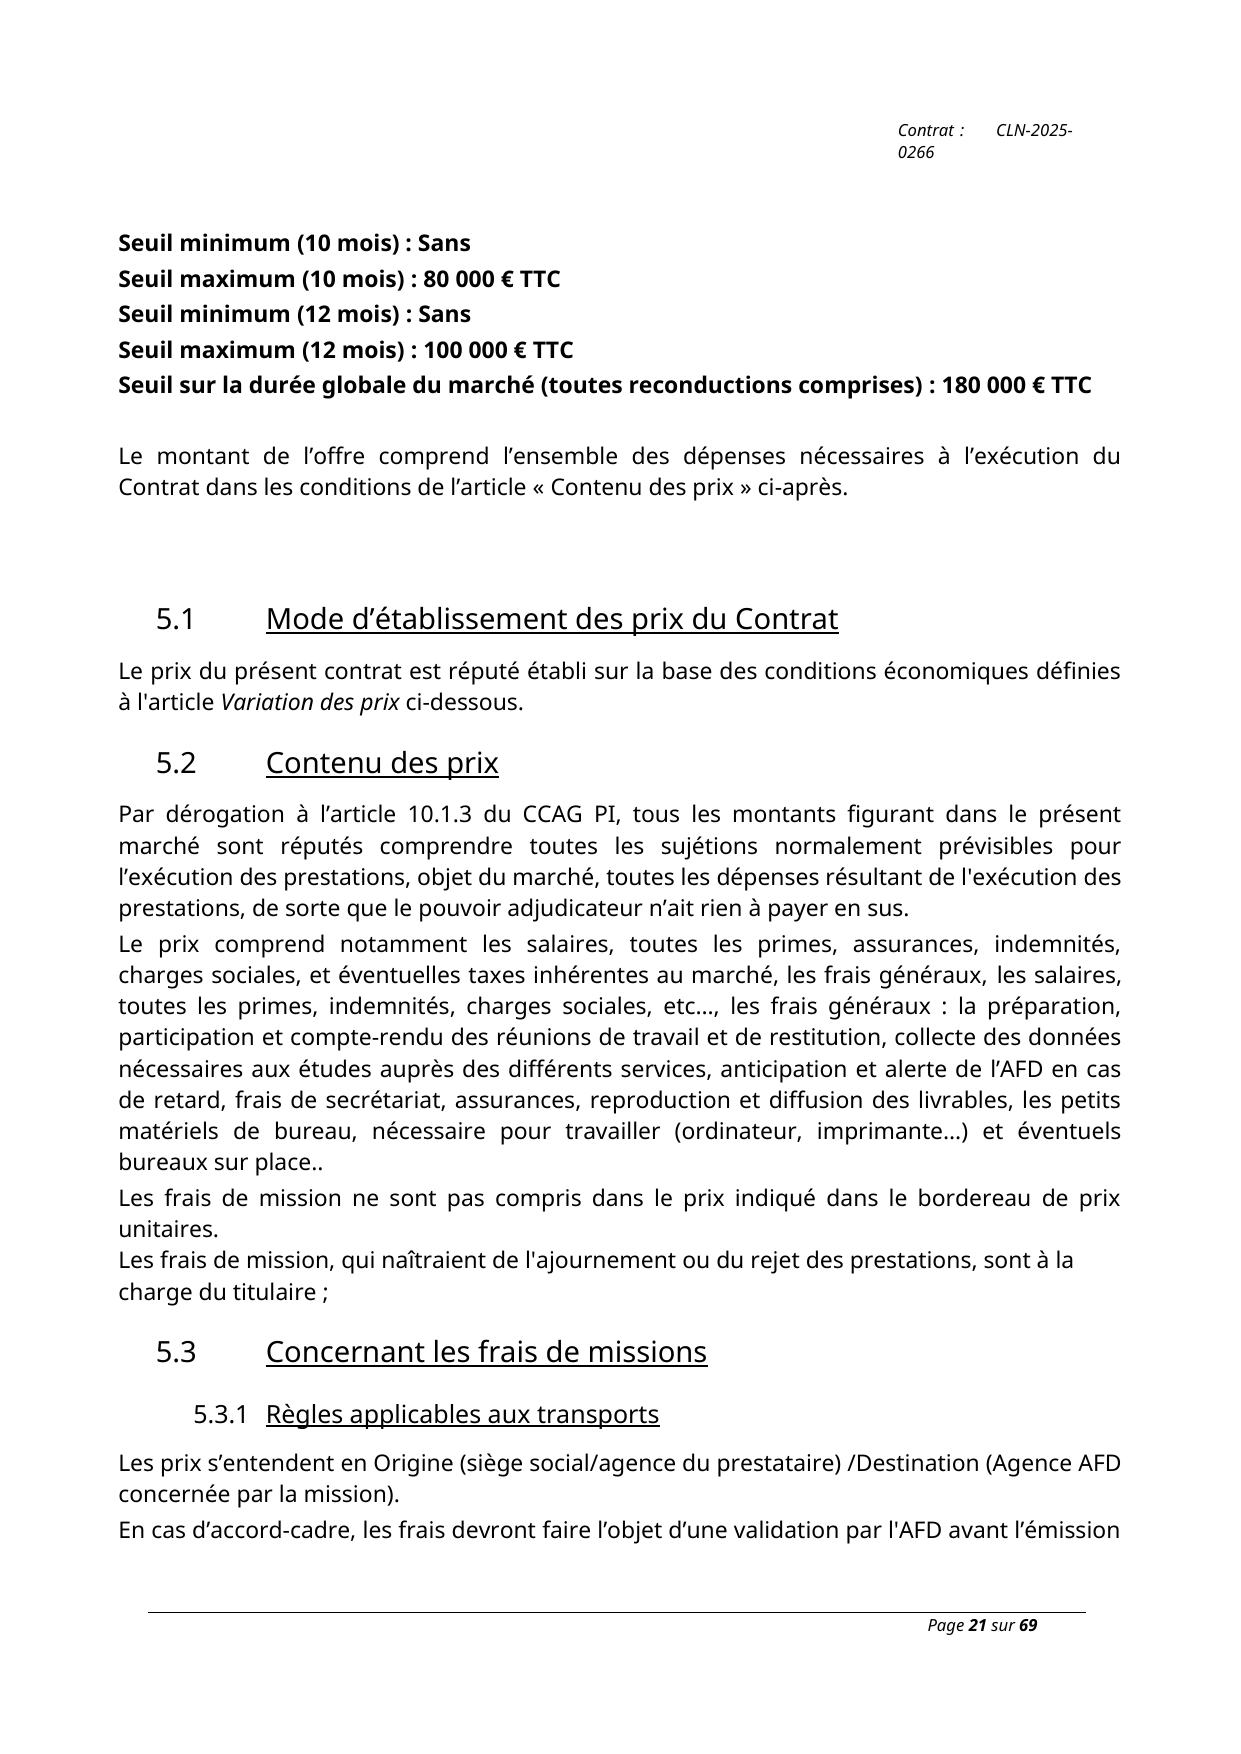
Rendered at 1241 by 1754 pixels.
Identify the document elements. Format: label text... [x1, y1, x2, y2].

text Seuil maximum (12 mois) : 100 000 € TTC [118, 334, 1122, 365]
text Mode d’établissement des prix du Contrat [156, 598, 1122, 638]
text Le prix du présent contrat est réputé établi sur la base des conditions économiques définies à l'article Variation des prix ci-dessous. [118, 654, 1122, 717]
text Le montant de l’offre comprend l’ensemble des dépenses nécessaires à l’exécution du Contrat dans les conditions de l’article « Contenu des prix » ci-après. [118, 440, 1122, 502]
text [118, 1514, 1122, 1545]
text Le prix comprend notamment les salaires, toutes les primes, assurances, indemnités, charges sociales, et éventuelles taxes inhérentes au marché, les frais généraux, les salaires, toutes les primes, indemnités, charges sociales, etc…, les frais généraux : la préparation, participation et compte-rendu des réunions de travail et de restitution, collecte des données nécessaires aux études auprès des différents services, anticipation et alerte de l’AFD en cas de retard, frais de secrétariat, assurances, reproduction et diffusion des livrables, les petits matériels de bureau, nécessaire pour travailler (ordinateur, imprimante…) et éventuels bureaux sur place.. [118, 928, 1122, 1178]
text Règles applicables aux transports [193, 1396, 1122, 1431]
text Les frais de mission, qui naîtraient de l'ajournement ou du rejet des prestations, sont à la charge du titulaire ; [118, 1244, 1122, 1307]
text Contenu des prix [156, 742, 1122, 782]
text Seuil sur la durée globale du marché (toutes reconductions comprises) : 180 000 € TTC [118, 369, 1122, 400]
text Seuil minimum (12 mois) : Sans [118, 298, 1122, 329]
text Seuil minimum (10 mois) : Sans [118, 227, 1122, 259]
text Les prix s’entendent en Origine (siège social/agence du prestataire) /Destination (Agence AFD concernée par la mission). [118, 1447, 1122, 1510]
text Concernant les frais de missions [156, 1332, 1122, 1371]
text Seuil maximum (10 mois) : 80 000 € TTC [118, 263, 1122, 294]
text Par dérogation à l’article 10.1.3 du CCAG PI, tous les montants figurant dans le présent marché sont réputés comprendre toutes les sujétions normalement prévisibles pour l’exécution des prestations, objet du marché, toutes les dépenses résultant de l'exécution des prestations, de sorte que le pouvoir adjudicateur n’ait rien à payer en sus. [118, 798, 1122, 923]
text Les frais de mission ne sont pas compris dans le prix indiqué dans le bordereau de prix unitaires. [118, 1182, 1122, 1244]
